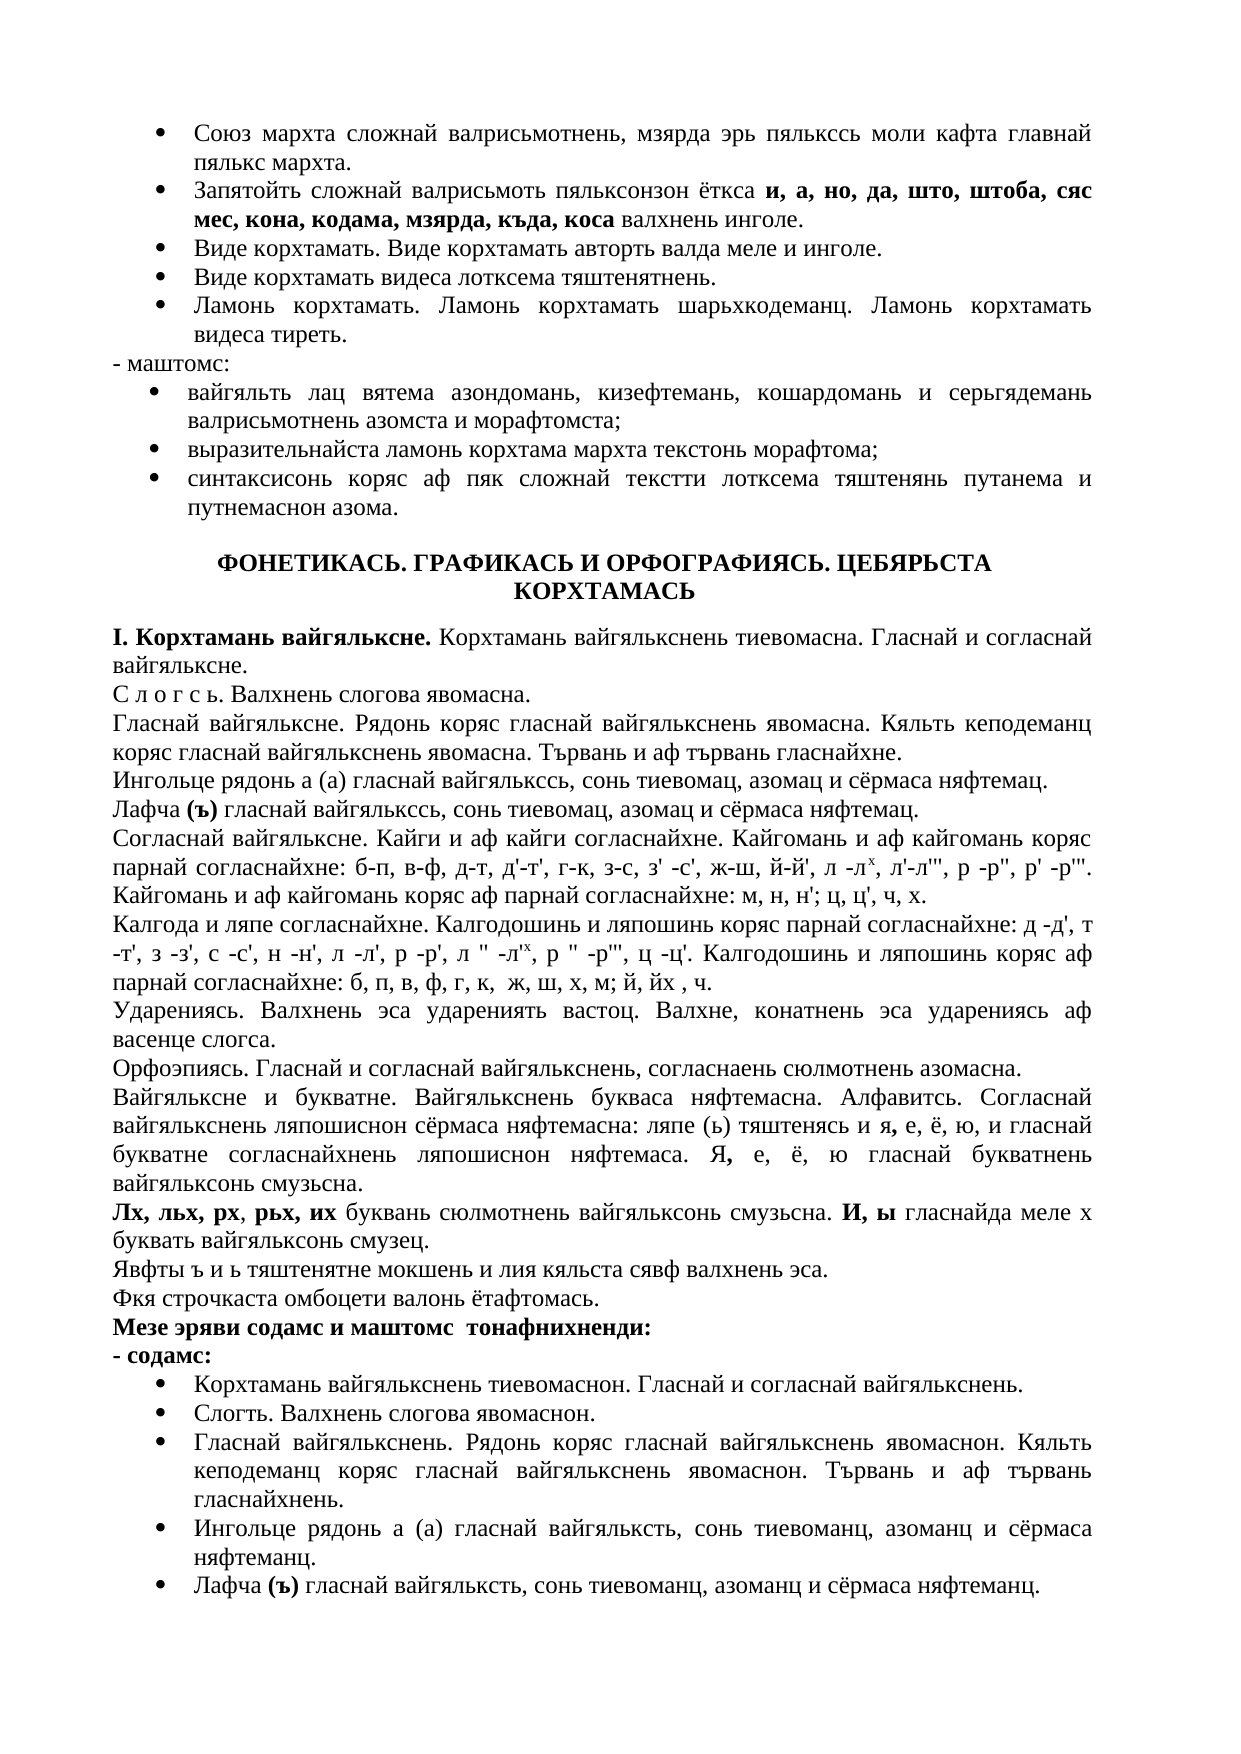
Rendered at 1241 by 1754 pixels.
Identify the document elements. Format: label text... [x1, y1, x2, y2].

text Лафча (ъ) гласнай вайгялькссь, сонь тиевомац, азомац и сёрмаса няфтемац. [112, 794, 1093, 823]
text Вайгяльксне и букватне. Вайгялькснень букваса няфтемасна. Алфавитсь. Согласнай вайгялькснень ляпошиснон сёрмаса няфтемасна: ляпе (ь) тяштенясь и я, е, ё, ю, и гласнай букватне согласнайхнень ляпошиснон няфтемаса. Я, е, ё, ю гласнай букватнень вайгяльксонь смузьсна. [112, 1082, 1093, 1197]
text Ударениясь. Валхнень эса ударениять вастоц. Валхне, конатнень эса ударениясь аф васенце слогса. [112, 996, 1093, 1053]
text Лх, льх, рх, рьх, их буквань сюлмотнень вайгяльксонь смузьсна. И, ы гласнайда меле х буквать вайгяльксонь смузец. [112, 1197, 1093, 1254]
text - маштомс: [112, 348, 1093, 377]
list Союз мархта сложнай валрисьмотнень, мзярда эрь пялькссь моли кафта главнай пялькс мархта. [156, 118, 1093, 176]
text ФОНЕТИКАСЬ. ГРАФИКАСЬ И ОРФОГРАФИЯСЬ. ЦЕБЯРЬСТА КОРХТАМАСЬ [179, 548, 1030, 605]
list Ингольце рядонь а (а) гласнай вайгяльксть, сонь тиевоманц, азоманц и сёрмаса няфтеманц. [156, 1513, 1093, 1571]
list выразительнайста ламонь корхтама мархта текстонь морафтома; [150, 434, 1093, 463]
text Орфоэпиясь. Гласнай и согласнай вайгялькснень, согласнаень сюлмотнень азомасна. [112, 1053, 1093, 1082]
list Виде корхтамать. Виде корхтамать авторть валда меле и инголе. [156, 233, 1093, 262]
list Слогть. Валхнень слогова явомаснон. [156, 1398, 1093, 1427]
text С л о г с ь. Валхнень слогова явомасна. [112, 679, 1093, 708]
text - содамс: [112, 1341, 1093, 1369]
text Фкя строчкаста омбоцети валонь ётафтомась. [112, 1283, 1093, 1312]
text I. Корхтамань вайгяльксне. Корхтамань вайгялькснень тиевомасна. Гласнай и согласнай вайгяльксне. [112, 622, 1093, 679]
text Мезе эряви содамс и маштомс тонафнихненди: [112, 1312, 1093, 1341]
list Запятойть сложнай валрисьмоть пяльксонзон ёткса и, а, но, да, што, штоба, сяс мес, кона, кодама, мзярда, къда, коса валхнень инголе. [156, 176, 1093, 233]
text Согласнай вайгяльксне. Кайги и аф кайги согласнайхне. Кайгомань и аф кайгомань коряс парнай согласнайхне: б-п, в-ф, д-т, д'-т', г-к, з-с, з' -с', ж-ш, й-й', л -лх, л'-л'", р -р", р' -р'". Кайгомань и аф кайгомань коряс аф парнай согласнайхне: м, н, н'; ц, ц', ч, х. [112, 823, 1093, 909]
text Ингольце рядонь а (а) гласнай вайгялькссь, сонь тиевомац, азомац и сёрмаса няфтемац. [112, 766, 1093, 794]
list вайгяльть лац вятема азондомань, кизефтемань, кошардомань и серьгядемань валрисьмотнень азомста и морафтомста; [150, 377, 1093, 434]
list Гласнай вайгялькснень. Рядонь коряс гласнай вайгялькснень явомаснон. Кяльть кеподеманц коряс гласнай вайгялькснень явомаснон. Тървань и аф тървань гласнайхнень. [156, 1427, 1093, 1513]
list синтаксисонь коряс аф пяк сложнай текстти лотксема тяштенянь путанема и путнемаснон азома. [150, 463, 1093, 521]
text Гласнай вайгяльксне. Рядонь коряс гласнай вайгялькснень явомасна. Кяльть кеподеманц коряс гласнай вайгялькснень явомасна. Тървань и аф тървань гласнайхне. [112, 708, 1093, 766]
text Калгода и ляпе согласнайхне. Калгодошинь и ляпошинь коряс парнай согласнайхне: д -д', т -т', з -з', с -с', н -н', л -л', р -р', л " -л'х, р " -р'", ц -ц'. Калгодошинь и ляпошинь коряс аф парнай согласнайхне: б, п, в, ф, г, к, ж, ш, х, м; й, йх , ч. [112, 909, 1093, 996]
list Лафча (ъ) гласнай вайгяльксть, сонь тиевоманц, азоманц и сёрмаса няфтеманц. [156, 1571, 1093, 1599]
list Виде корхтамать видеса лотксема тяштенятнень. [156, 262, 1093, 291]
list Ламонь корхтамать. Ламонь корхтамать шарьхкодеманц. Ламонь корхтамать видеса тиреть. [156, 291, 1093, 348]
text Явфты ъ и ь тяштенятне мокшень и лия кяльста сявф валхнень эса. [112, 1254, 1093, 1283]
list Корхтамань вайгялькснень тиевомаснон. Гласнай и согласнай вайгялькснень. [156, 1369, 1093, 1398]
